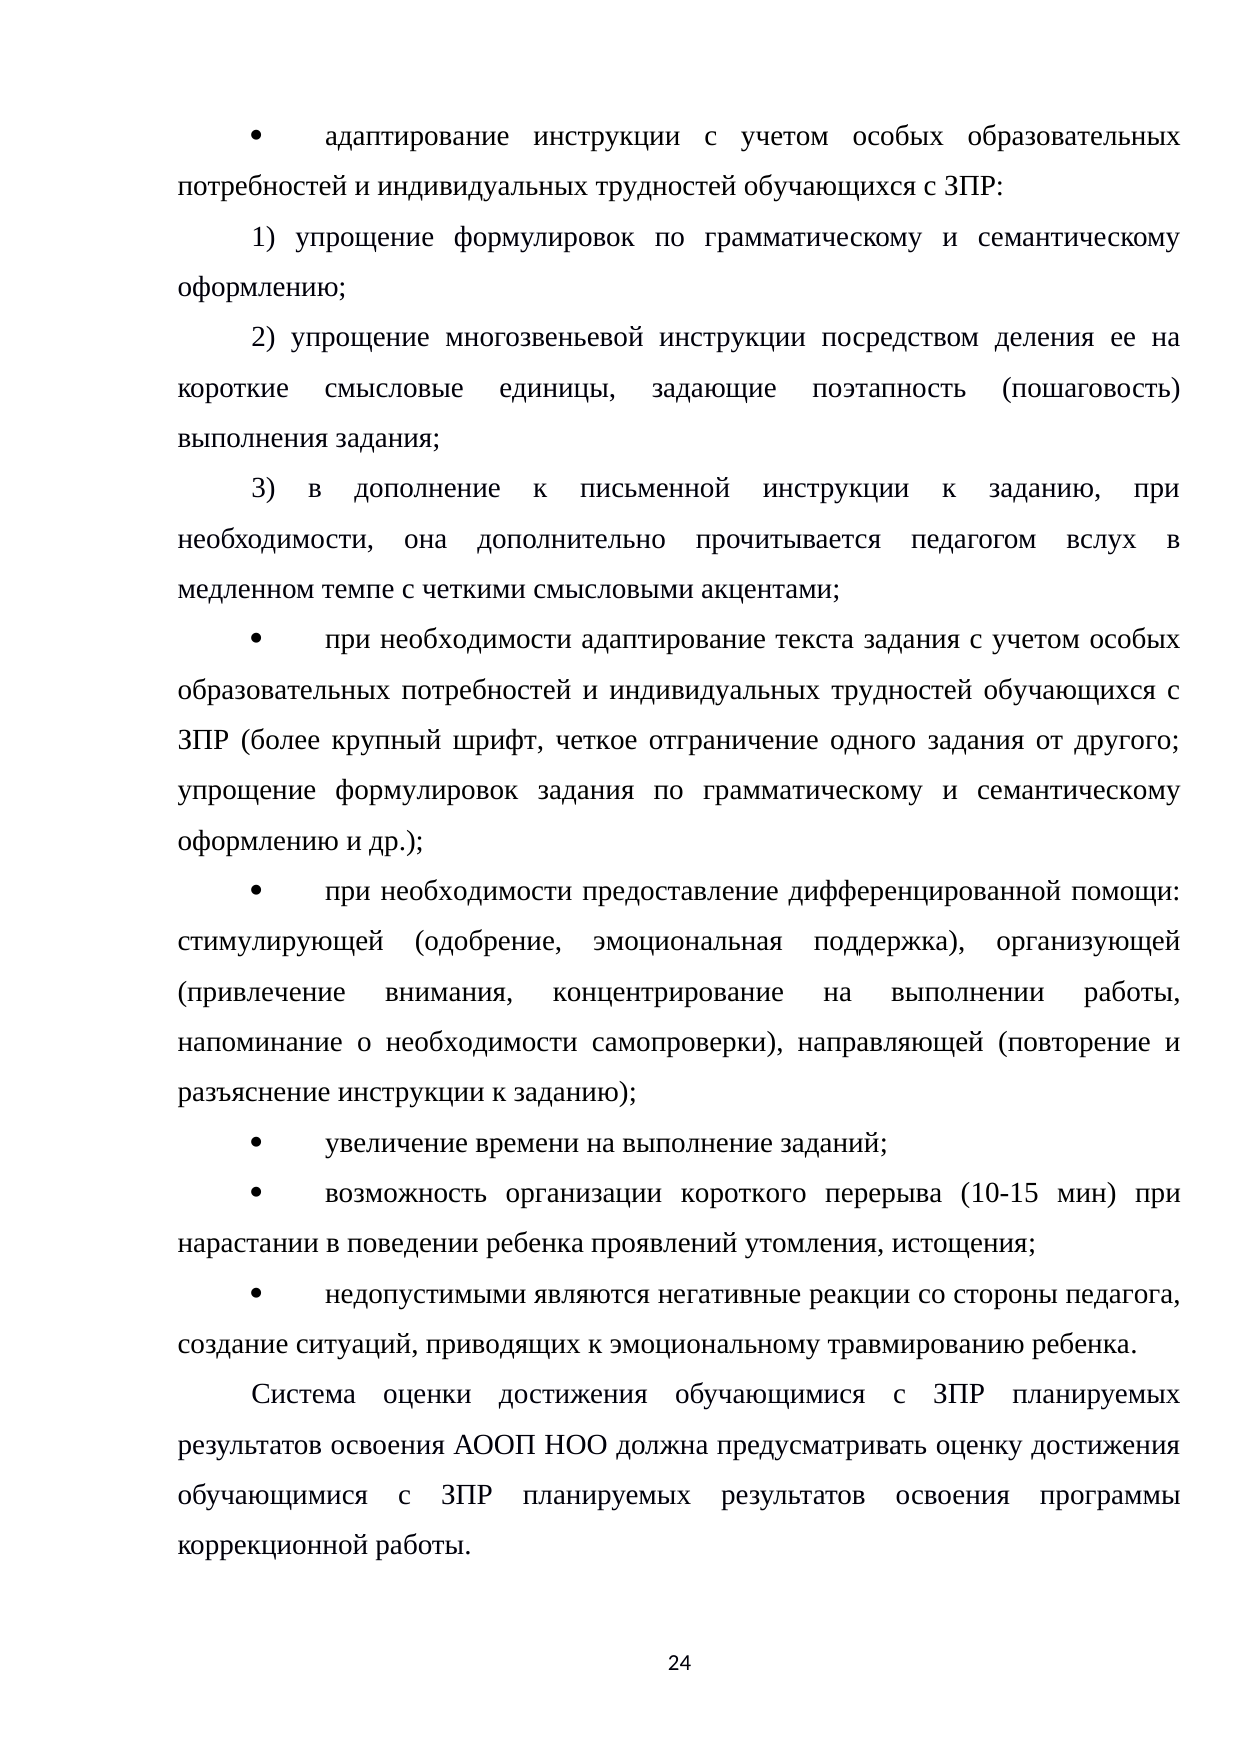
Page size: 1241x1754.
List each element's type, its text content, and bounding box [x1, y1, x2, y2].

text 3) в дополнение к письменной инструкции к заданию, при необходимости, она дополнительно прочитывается педагогом вслух в медленном темпе с четкими смысловыми акцентами; [177, 470, 1181, 604]
list возможность организации короткого перерыва (10-15 мин) при нарастании в поведении ребенка проявлений утомления, истощения; [177, 1175, 1181, 1259]
list при необходимости предоставление дифференцированной помощи: стимулирующей (одобрение, эмоциональная поддержка), организующей (привлечение внимания, концентрирование на выполнении работы, напоминание о необходимости самопроверки), направляющей (повторение и разъяснение инструкции к заданию); [177, 873, 1181, 1108]
list адаптирование инструкции с учетом особых образовательных потребностей и индивидуальных трудностей обучающихся с ЗПР: [177, 118, 1181, 202]
list недопустимыми являются негативные реакции со стороны педагога, создание ситуаций, приводящих к эмоциональному травмированию ребенка. [177, 1276, 1181, 1360]
list увеличение времени на выполнение заданий; [177, 1125, 1181, 1158]
list при необходимости адаптирование текста задания с учетом особых образовательных потребностей и индивидуальных трудностей обучающихся с ЗПР (более крупный шрифт, четкое отграничение одного задания от другого; упрощение формулировок задания по грамматическому и семантическому оформлению и др.); [177, 621, 1181, 856]
text Система оценки достижения обучающимися с ЗПР планируемых результатов освоения АООП НОО должна предусматривать оценку достижения обучающимися с ЗПР планируемых результатов освоения программы коррекционной работы. [177, 1377, 1181, 1561]
text 2) упрощение многозвеньевой инструкции посредством деления ее на короткие смысловые единицы, задающие поэтапность (пошаговость) выполнения задания; [177, 319, 1181, 454]
text 1) упрощение формулировок по грамматическому и семантическому оформлению; [177, 219, 1181, 303]
